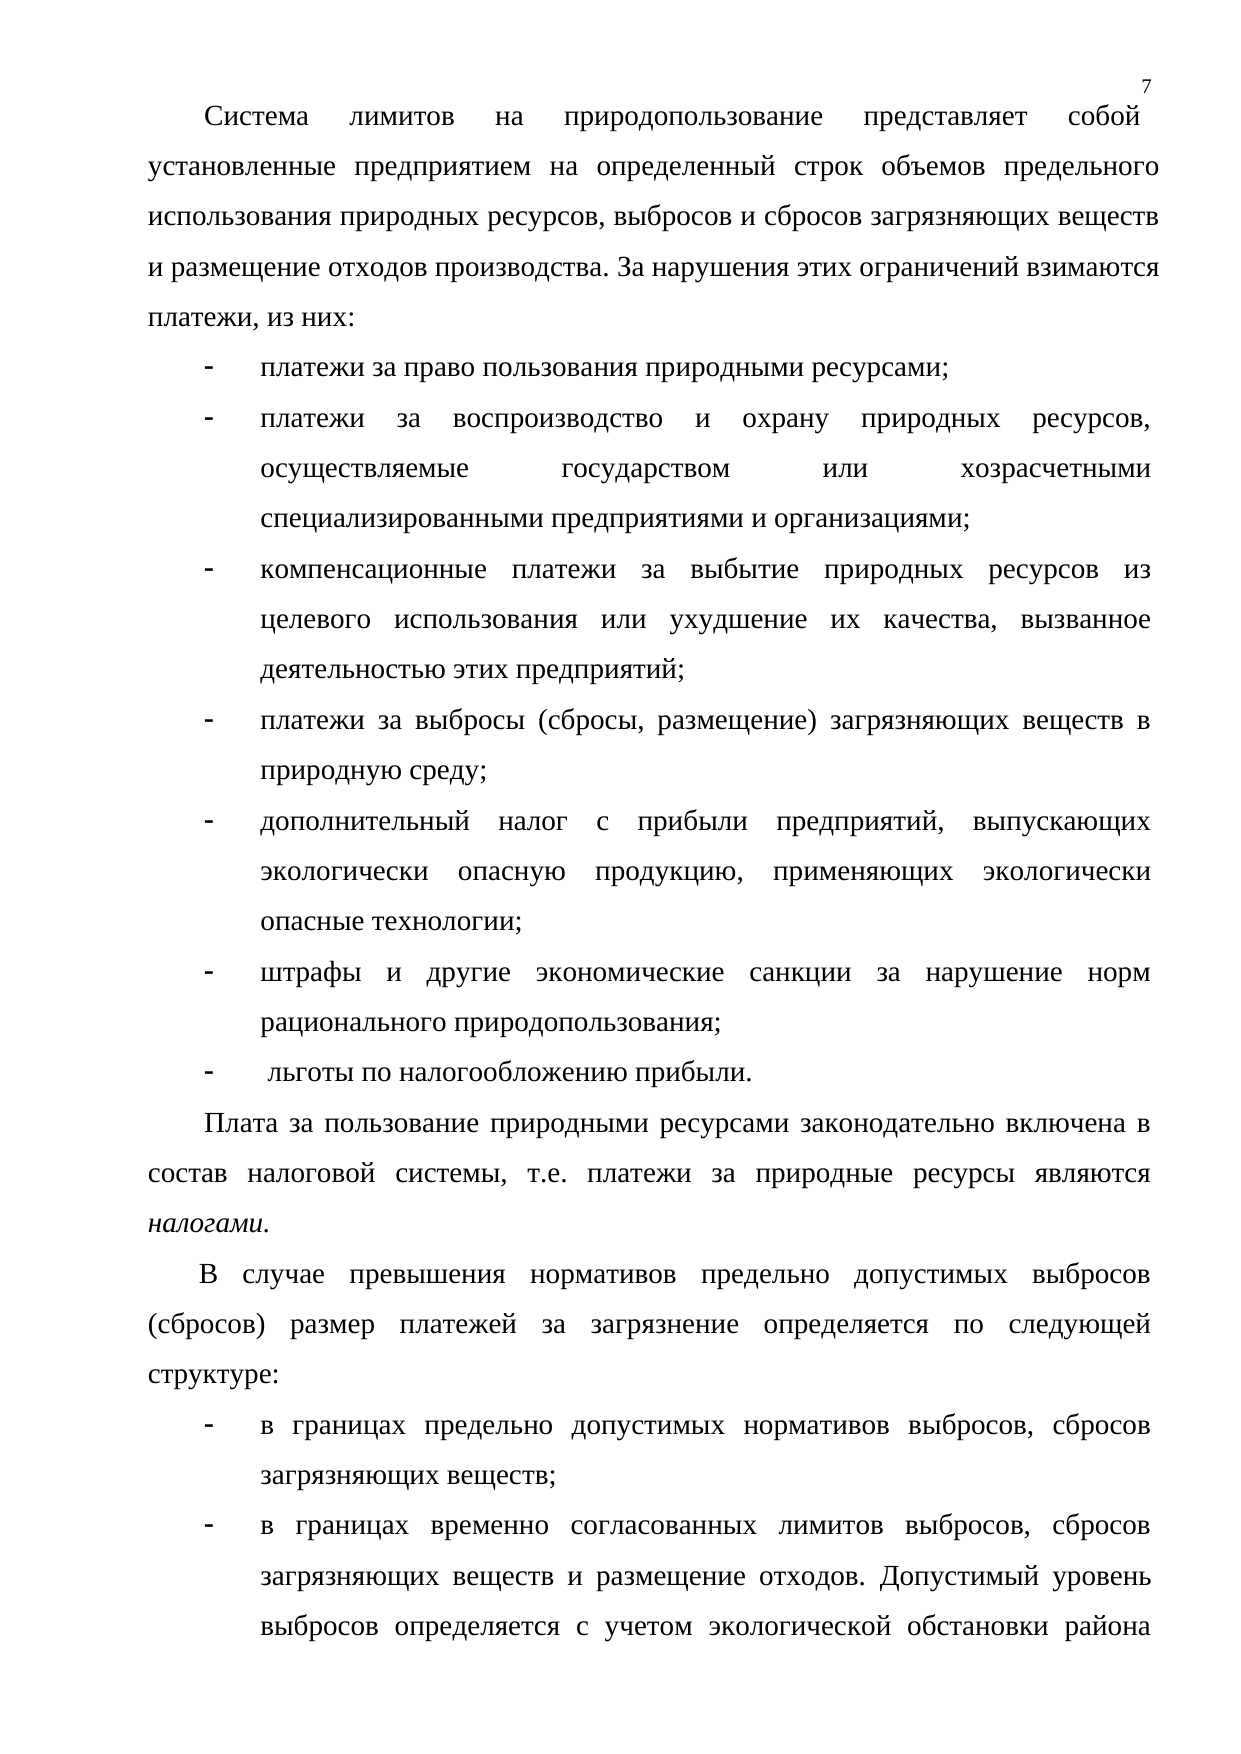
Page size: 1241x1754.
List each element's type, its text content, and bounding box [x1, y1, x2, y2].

list льготы по налогообложению прибыли. [204, 1054, 1152, 1088]
list платежи за выбросы (сбросы, размещение) загрязняющих веществ в природную среду; [204, 702, 1152, 786]
text В случае превышения нормативов предельно допустимых выбросов (сбросов) размер платежей за загрязнение определяется по следующей структуре: [148, 1256, 1152, 1390]
list в границах предельно допустимых нормативов выбросов, сбросов загрязняющих веществ; [204, 1407, 1152, 1491]
list платежи за право пользования природными ресурсами; [204, 349, 1152, 383]
list компенсационные платежи за выбытие природных ресурсов из целевого использования или ухудшение их качества, вызванное деятельностью этих предприятий; [204, 551, 1152, 685]
text Плата за пользование природными ресурсами законодательно включена в состав налоговой системы, т.е. платежи за природные ресурсы являются налогами. [148, 1105, 1152, 1239]
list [204, 1507, 1152, 1642]
list штрафы и другие экономические санкции за нарушение норм рационального природопользования; [204, 954, 1152, 1038]
list дополнительный налог с прибыли предприятий, выпускающих экологически опасную продукцию, применяющих экологически опасные технологии; [204, 803, 1152, 937]
list платежи за воспроизводство и охрану природных ресурсов, осуществляемые государством или хозрасчетными специализированными предприятиями и организациями; [204, 400, 1152, 534]
text Система лимитов на природопользование представляет собой установленные предприятием на определенный строк объемов предельного использования природных ресурсов, выбросов и сбросов загрязняющих веществ и размещение отходов производства. За нарушения этих ограничений взимаются платежи, из них: [148, 98, 1160, 333]
